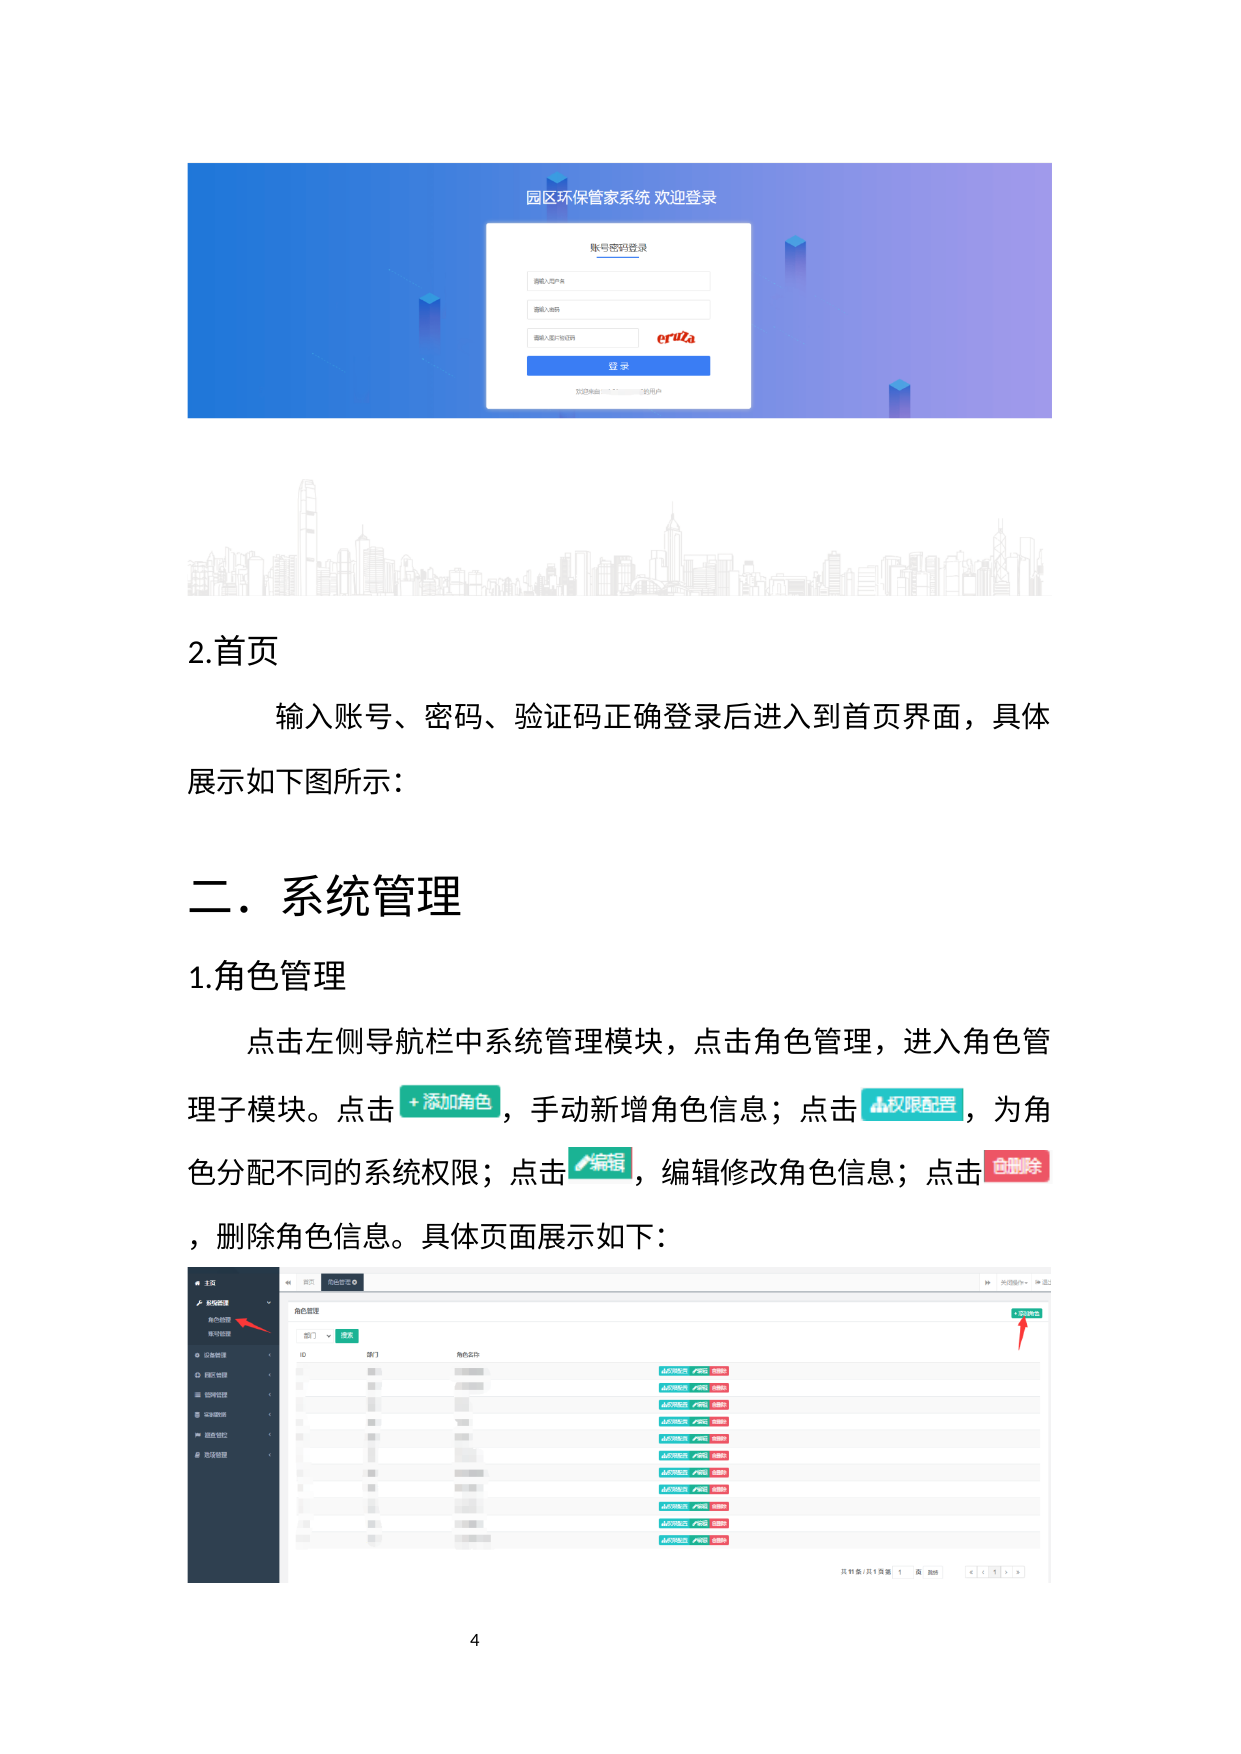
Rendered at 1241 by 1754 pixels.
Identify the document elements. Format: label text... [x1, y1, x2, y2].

picture [187, 1267, 1051, 1583]
text 二．系统管理 [187, 844, 1053, 942]
picture [568, 1147, 633, 1184]
text 点击左侧导航栏中系统管理模块，点击角色管理，进入角色管理子模块。点击，手动新增角色信息；点击，为角色分配不同的系统权限；点击，编辑修改角色信息；点击，删除角色信息。具体页面展示如下： [187, 1007, 1053, 1267]
picture [860, 1087, 964, 1121]
picture [187, 162, 1052, 596]
list 2.首页 [187, 617, 1053, 682]
list 输入账号、密码、验证码正确登录后进入到首页界面，具体展示如下图所示： [187, 682, 1053, 812]
picture [397, 1080, 501, 1121]
list 1.角色管理 [187, 942, 1053, 1007]
picture [983, 1150, 1053, 1184]
